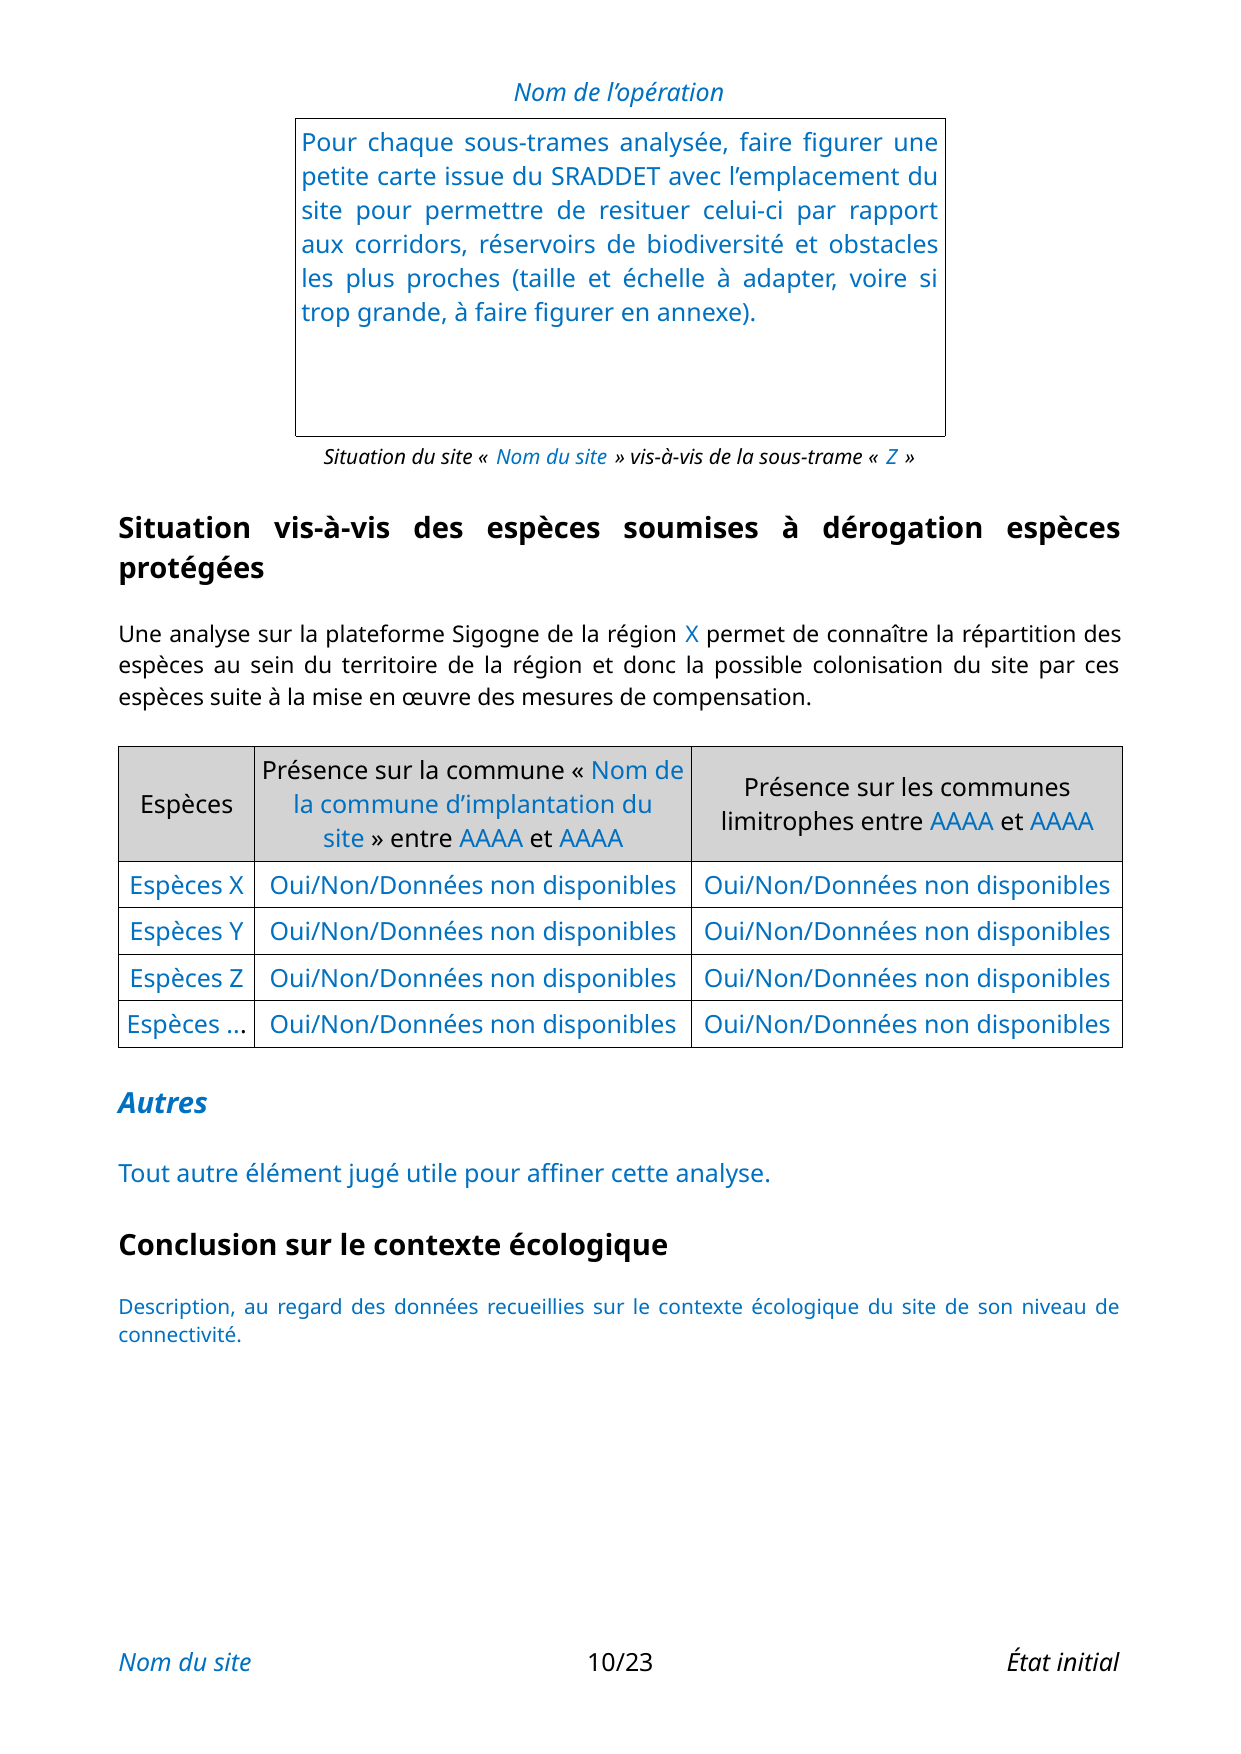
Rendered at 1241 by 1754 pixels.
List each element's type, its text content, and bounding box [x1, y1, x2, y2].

table_header Présence sur les communes limitrophes entre AAAA et AAAA [692, 747, 1122, 861]
text Tout autre élément jugé utile pour affiner cette analyse. [118, 1156, 1122, 1190]
table_cell Espèces Y [119, 908, 254, 954]
subtitle Situation vis-à-vis des espèces soumises à dérogation espèces protégées [118, 507, 1122, 587]
text Description, au regard des données recueillies sur le contexte écologique du site de son niveau de connectivité. [118, 1292, 1122, 1349]
table_cell Oui/Non/Données non disponibles [692, 955, 1122, 1000]
table_cell Situation du site « Nom du site » vis-à-vis de la sous-trame « Z » [295, 437, 945, 476]
table_header Espèces [119, 747, 254, 861]
table_cell Oui/Non/Données non disponibles [255, 1001, 691, 1047]
table_cell Oui/Non/Données non disponibles [692, 1001, 1122, 1047]
subtitle Conclusion sur le contexte écologique [118, 1224, 1122, 1263]
subtitle Autres [118, 1082, 1122, 1122]
table_cell Oui/Non/Données non disponibles [255, 955, 691, 1000]
table_cell Oui/Non/Données non disponibles [692, 862, 1122, 907]
table_cell Espèces X [119, 862, 254, 907]
table_cell Oui/Non/Données non disponibles [255, 862, 691, 907]
table_cell Espèces Z [119, 955, 254, 1000]
table_header Présence sur la commune « Nom de la commune d’implantation du site » entre AAAA et AAAA [255, 747, 691, 861]
table_cell Espèces ... [119, 1001, 254, 1047]
table_cell Oui/Non/Données non disponibles [692, 908, 1122, 954]
text Une analyse sur la plateforme Sigogne de la région X permet de connaître la répartition des espèces au sein du territoire de la région et donc la possible colonisation du site par ces espèces suite à la mise en œuvre des mesures de compensation. [118, 618, 1122, 712]
table_cell Oui/Non/Données non disponibles [255, 908, 691, 954]
